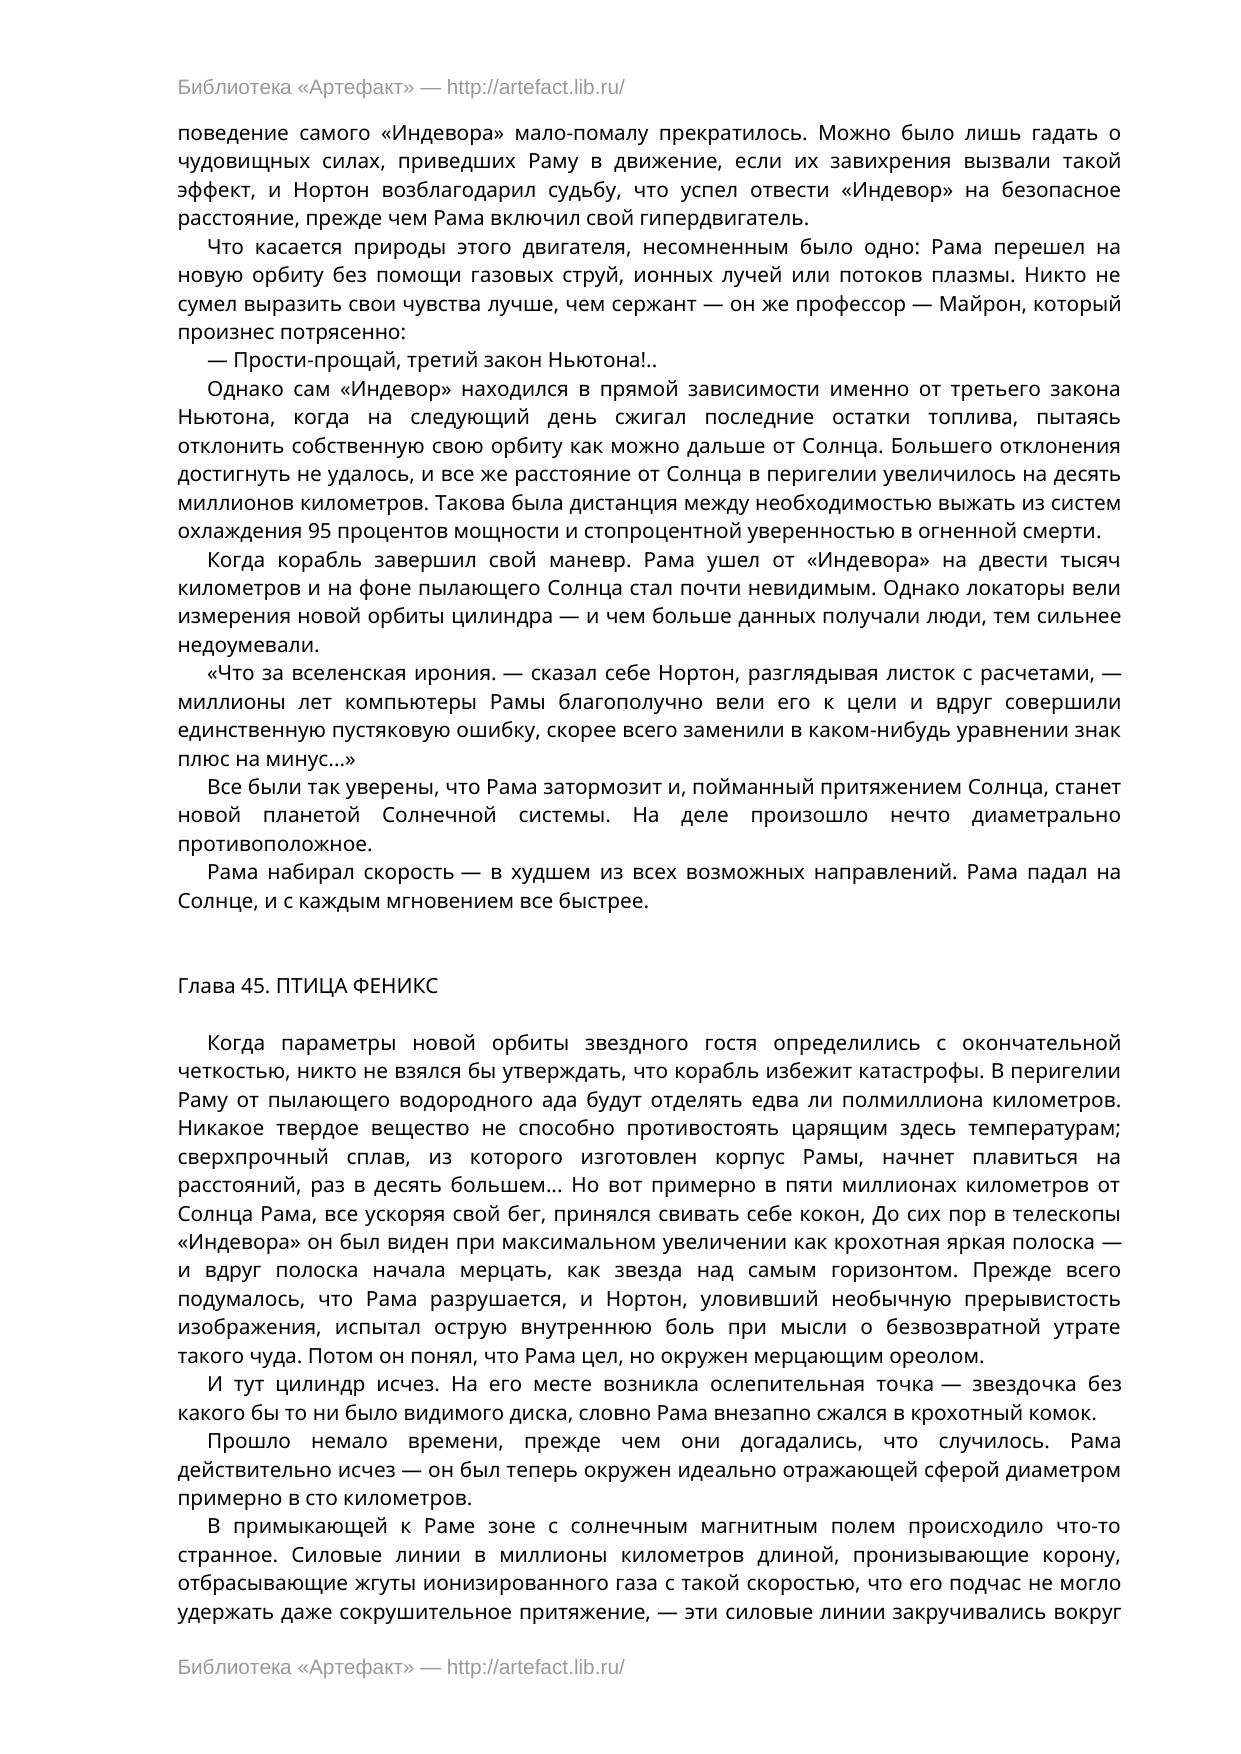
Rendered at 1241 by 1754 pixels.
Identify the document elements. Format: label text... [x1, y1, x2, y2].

text Глава 45. ПТИЦА ФЕНИКС [177, 971, 1122, 1000]
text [177, 118, 1122, 232]
text Однако сам «Индевор» находился в прямой зависимости именно от третьего закона Ньютона, когда на следующий день сжигал последние остатки топлива, пытаясь отклонить собственную свою орбиту как можно дальше от Солнца. Большего отклонения достигнуть не удалось, и все же расстояние от Солнца в перигелии увеличилось на десять миллионов километров. Такова была дистанция между необходимостью выжать из систем охлаждения 95 процентов мощности и стопроцентной уверенностью в огненной смерти. [177, 374, 1122, 545]
text — Прости-прощай, третий закон Ньютона!.. [177, 346, 1122, 374]
text «Что за вселенская ирония. — сказал себе Нортон, разглядывая листок с расчетами, — миллионы лет компьютеры Рамы благополучно вели его к цели и вдруг совершили единственную пустяковую ошибку, скорее всего заменили в каком-нибудь уравнении знак плюс на минус...» [177, 658, 1122, 772]
text Все были так уверены, что Рама затормозит и, пойманный притяжением Солнца, станет новой планетой Солнечной системы. На деле произошло нечто диаметрально противоположное. [177, 772, 1122, 857]
text Рама набирал скорость — в худшем из всех возможных направлений. Рама падал на Солнце, и с каждым мгновением все быстрее. [177, 857, 1122, 914]
text Когда корабль завершил свой маневр. Рама ушел от «Индевора» на двести тысяч километров и на фоне пылающего Солнца стал почти невидимым. Однако локаторы вели измерения новой орбиты цилиндра — и чем больше данных получали люди, тем сильнее недоумевали. [177, 545, 1122, 658]
text И тут цилиндр исчез. На его месте возникла ослепительная точка — звездочка без какого бы то ни было видимого диска, словно Рама внезапно сжался в крохотный комок. [177, 1369, 1122, 1426]
text Что касается природы этого двигателя, несомненным было одно: Рама перешел на новую орбиту без помощи газовых струй, ионных лучей или потоков плазмы. Никто не сумел выразить свои чувства лучше, чем сержант — он же профессор — Майрон, который произнес потрясенно: [177, 232, 1122, 346]
text Прошло немало времени, прежде чем они догадались, что случилось. Рама действительно исчез — он был теперь окружен идеально отражающей сферой диаметром примерно в сто километров. [177, 1426, 1122, 1512]
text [177, 1512, 1122, 1625]
text Когда параметры новой орбиты звездного гостя определились с окончательной четкостью, никто не взялся бы утверждать, что корабль избежит катастрофы. В перигелии Раму от пылающего водородного ада будут отделять едва ли полмиллиона километров. Никакое твердое вещество не способно противостоять царящим здесь температурам; сверхпрочный сплав, из которого изготовлен корпус Рамы, начнет плавиться на расстояний, раз в десять большем... Но вот примерно в пяти миллионах километров от Солнца Рама, все ускоряя свой бег, принялся свивать себе кокон, До сих пор в телескопы «Индевора» он был виден при максимальном увеличении как крохотная яркая полоска — и вдруг полоска начала мерцать, как звезда над самым горизонтом. Прежде всего подумалось, что Рама разрушается, и Нортон, уловивший необычную прерывистость изображения, испытал острую внутреннюю боль при мысли о безвозвратной утрате такого чуда. Потом он понял, что Рама цел, но окружен мерцающим ореолом. [177, 1028, 1122, 1369]
